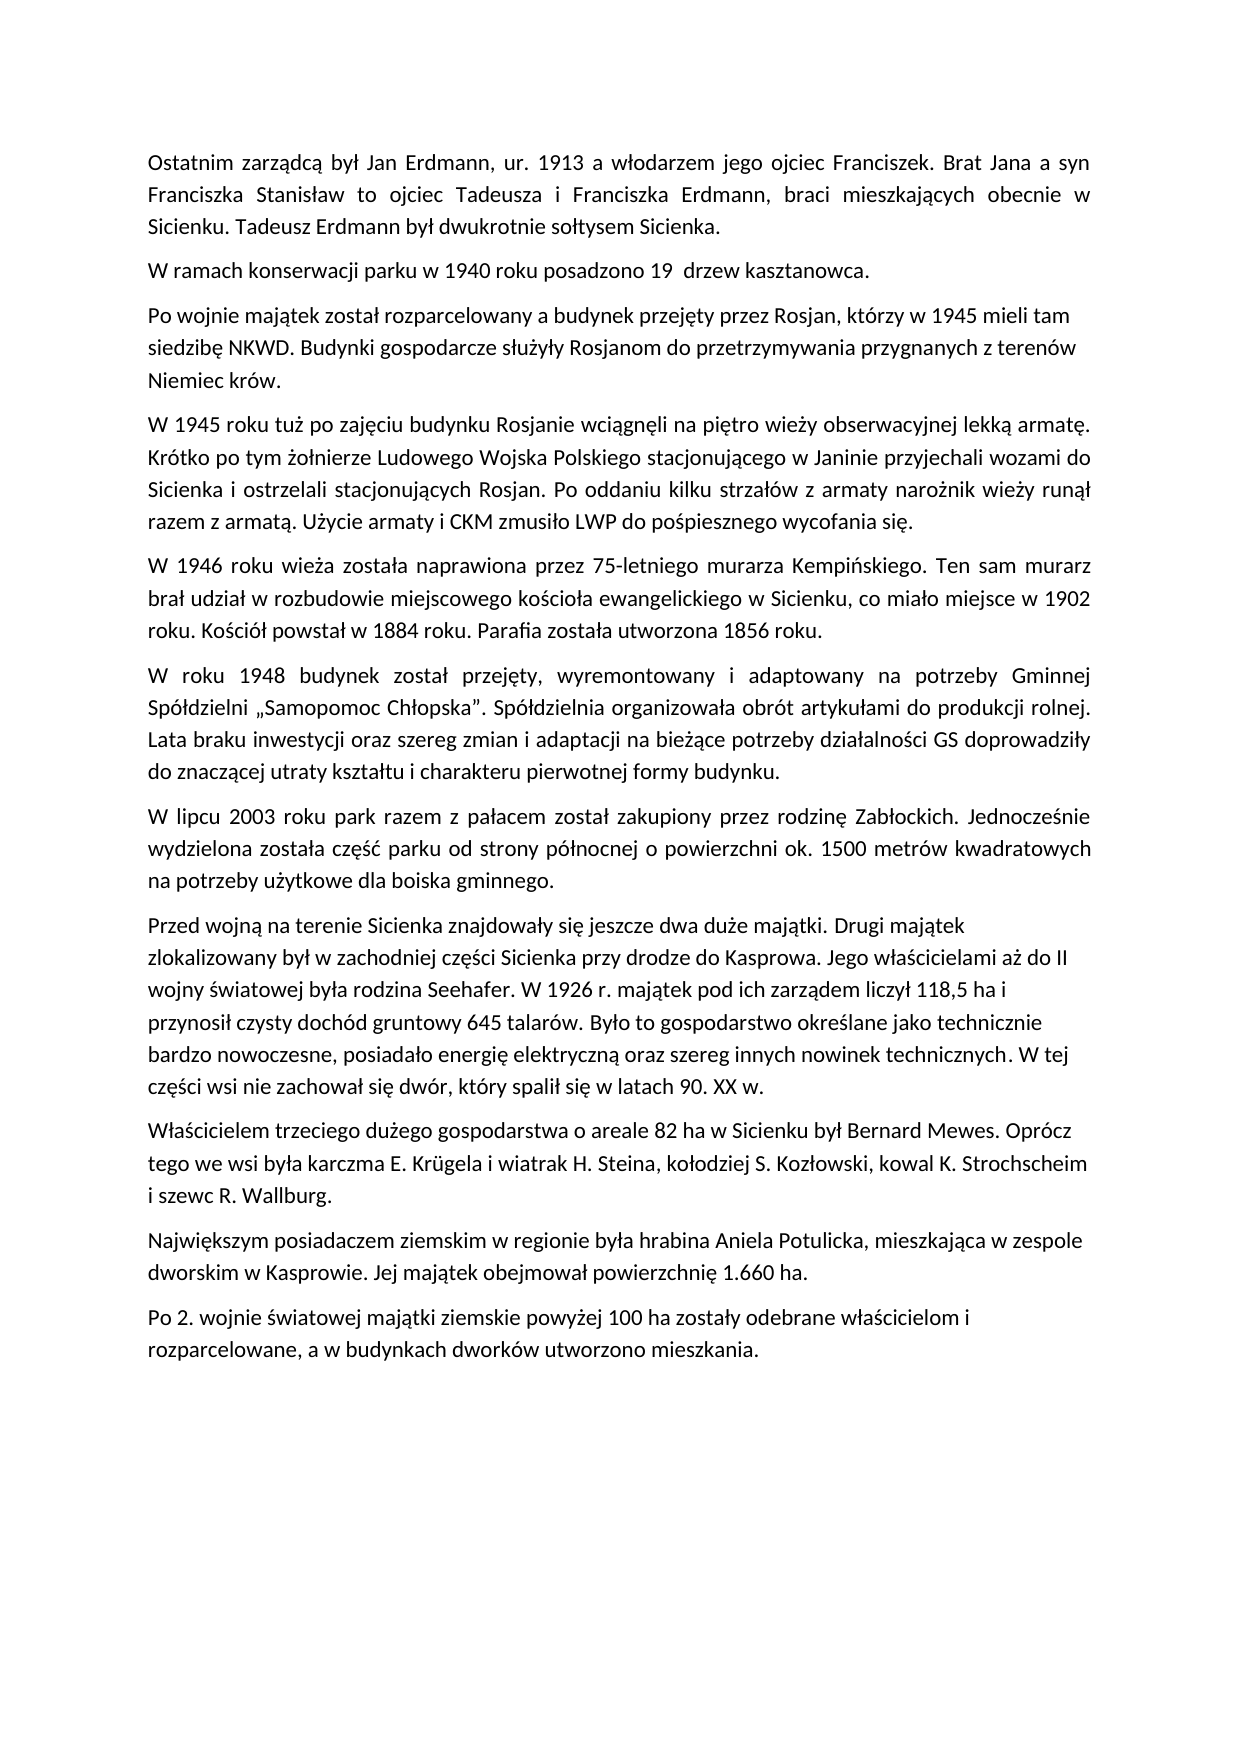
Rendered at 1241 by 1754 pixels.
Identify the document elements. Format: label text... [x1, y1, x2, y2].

text W 1946 roku wieża została naprawiona przez 75-letniego murarza Kempińskiego. Ten sam murarz brał udział w rozbudowie miejscowego kościoła ewangelickiego w Sicienku, co miało miejsce w 1902 roku. Kościół powstał w 1884 roku. Parafia została utworzona 1856 roku. [148, 552, 1093, 644]
text Po wojnie majątek został rozparcelowany a budynek przejęty przez Rosjan, którzy w 1945 mieli tam siedzibę NKWD. Budynki gospodarcze służyły Rosjanom do przetrzymywania przygnanych z terenów Niemiec krów. [148, 301, 1093, 394]
text Właścicielem trzeciego dużego gospodarstwa o areale 82 ha w Sicienku był Bernard Mewes. Oprócz tego we wsi była karczma E. Krügela i wiatrak H. Steina, kołodziej S. Kozłowski, kowal K. Strochscheim i szewc R. Wallburg. [148, 1117, 1093, 1209]
text W lipcu 2003 roku park razem z pałacem został zakupiony przez rodzinę Zabłockich. Jednocześnie wydzielona została część parku od strony północnej o powierzchni ok. 1500 metrów kwadratowych na potrzeby użytkowe dla boiska gminnego. [148, 802, 1093, 894]
text Największym posiadaczem ziemskim w regionie była hrabina Aniela Potulicka, mieszkająca w zespole dworskim w Kasprowie. Jej majątek obejmował powierzchnię 1.660 ha. [148, 1226, 1093, 1286]
text W ramach konserwacji parku w 1940 roku posadzono 19 drzew kasztanowca. [148, 257, 1093, 285]
text Ostatnim zarządcą był Jan Erdmann, ur. 1913 a włodarzem jego ojciec Franciszek. Brat Jana a syn Franciszka Stanisław to ojciec Tadeusza i Franciszka Erdmann, braci mieszkających obecnie w Sicienku. Tadeusz Erdmann był dwukrotnie sołtysem Sicienka. [148, 148, 1093, 240]
text Przed wojną na terenie Sicienka znajdowały się jeszcze dwa duże majątki. Drugi majątek zlokalizowany był w zachodniej części Sicienka przy drodze do Kasprowa. Jego właścicielami aż do II wojny światowej była rodzina Seehafer. W 1926 r. majątek pod ich zarządem liczył 118,5 ha i przynosił czysty dochód gruntowy 645 talarów. Było to gospodarstwo określane jako technicznie bardzo nowoczesne, posiadało energię elektryczną oraz szereg innych nowinek technicznych. W tej części wsi nie zachował się dwór, który spalił się w latach 90. XX w. [148, 911, 1093, 1100]
text W roku 1948 budynek został przejęty, wyremontowany i adaptowany na potrzeby Gminnej Spółdzielni „Samopomoc Chłopska”. Spółdzielnia organizowała obrót artykułami do produkcji rolnej. Lata braku inwestycji oraz szereg zmian i adaptacji na bieżące potrzeby działalności GS doprowadziły do znaczącej utraty kształtu i charakteru pierwotnej formy budynku. [148, 661, 1093, 785]
text Po 2. wojnie światowej majątki ziemskie powyżej 100 ha zostały odebrane właścicielom i rozparcelowane, a w budynkach dworków utworzono mieszkania. [148, 1303, 1093, 1363]
text W 1945 roku tuż po zajęciu budynku Rosjanie wciągnęli na piętro wieży obserwacyjnej lekką armatę. Krótko po tym żołnierze Ludowego Wojska Polskiego stacjonującego w Janinie przyjechali wozami do Sicienka i ostrzelali stacjonujących Rosjan. Po oddaniu kilku strzałów z armaty narożnik wieży runął razem z armatą. Użycie armaty i CKM zmusiło LWP do pośpiesznego wycofania się. [148, 410, 1093, 535]
